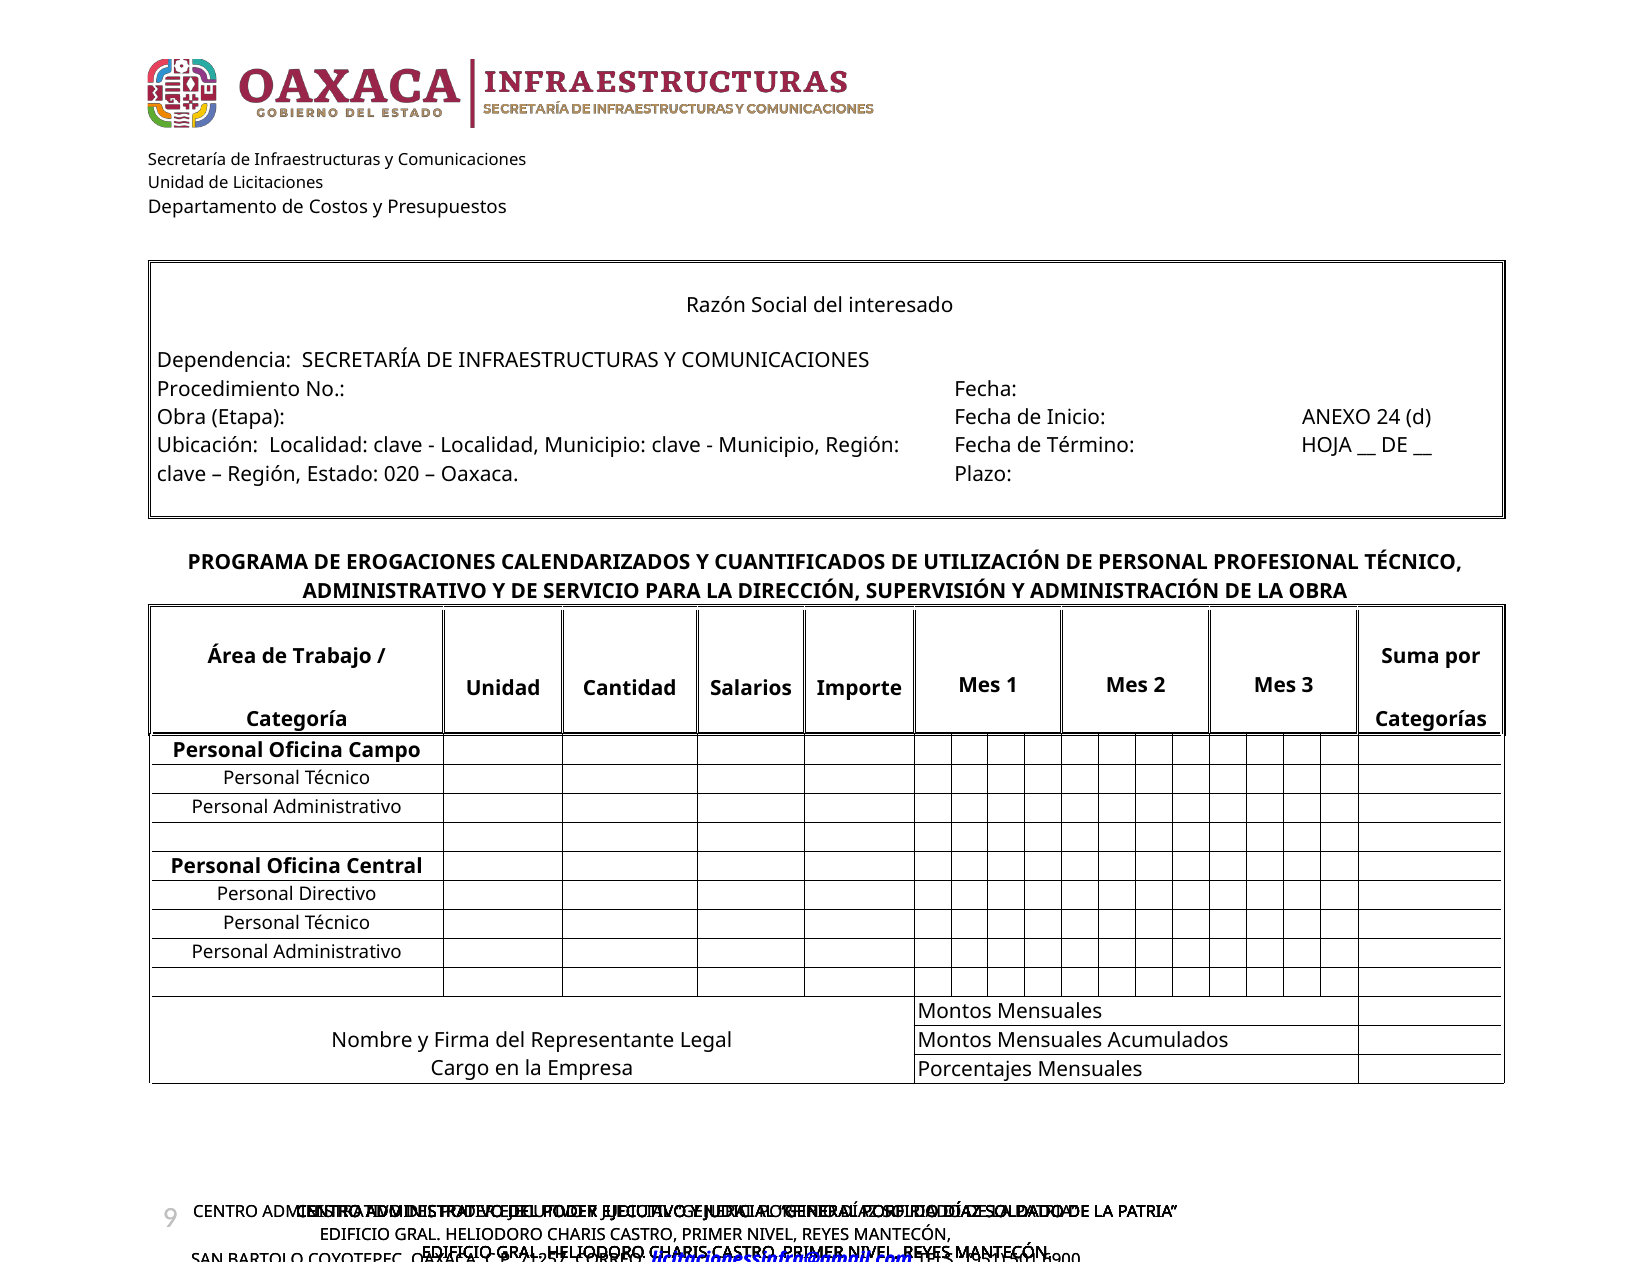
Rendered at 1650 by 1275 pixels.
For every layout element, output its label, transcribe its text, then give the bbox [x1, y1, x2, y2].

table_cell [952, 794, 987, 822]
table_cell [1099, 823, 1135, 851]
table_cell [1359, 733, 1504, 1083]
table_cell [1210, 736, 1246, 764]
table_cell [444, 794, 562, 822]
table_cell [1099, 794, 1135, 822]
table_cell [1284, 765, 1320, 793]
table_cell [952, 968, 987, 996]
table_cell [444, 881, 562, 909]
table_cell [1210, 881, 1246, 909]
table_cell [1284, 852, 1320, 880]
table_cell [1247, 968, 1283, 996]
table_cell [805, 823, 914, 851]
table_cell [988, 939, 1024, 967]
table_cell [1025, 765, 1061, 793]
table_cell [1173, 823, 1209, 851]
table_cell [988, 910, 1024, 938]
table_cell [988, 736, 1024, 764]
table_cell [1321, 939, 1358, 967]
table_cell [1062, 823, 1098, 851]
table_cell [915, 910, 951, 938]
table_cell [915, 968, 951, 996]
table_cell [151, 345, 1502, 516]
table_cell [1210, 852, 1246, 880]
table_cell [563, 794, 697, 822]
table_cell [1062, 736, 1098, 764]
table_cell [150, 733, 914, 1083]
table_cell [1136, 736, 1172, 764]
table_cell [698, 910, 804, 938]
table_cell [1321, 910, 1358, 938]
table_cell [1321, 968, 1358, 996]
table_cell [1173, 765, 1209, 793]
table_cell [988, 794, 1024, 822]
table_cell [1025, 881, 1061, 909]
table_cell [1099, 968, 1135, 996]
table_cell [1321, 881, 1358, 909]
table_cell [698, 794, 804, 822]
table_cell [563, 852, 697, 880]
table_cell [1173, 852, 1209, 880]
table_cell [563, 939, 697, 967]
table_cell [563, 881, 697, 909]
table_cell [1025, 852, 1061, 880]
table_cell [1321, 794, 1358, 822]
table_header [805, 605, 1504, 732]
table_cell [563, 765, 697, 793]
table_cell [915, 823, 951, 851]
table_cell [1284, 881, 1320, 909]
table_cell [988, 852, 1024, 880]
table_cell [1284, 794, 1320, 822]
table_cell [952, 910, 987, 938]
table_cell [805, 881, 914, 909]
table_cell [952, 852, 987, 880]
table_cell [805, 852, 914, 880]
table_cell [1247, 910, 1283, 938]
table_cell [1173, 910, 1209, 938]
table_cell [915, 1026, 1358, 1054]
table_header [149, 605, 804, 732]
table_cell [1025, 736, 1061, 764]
text PROGRAMA DE EROGACIONES CALENDARIZADOS Y CUANTIFICADOS DE UTILIZACIÓN DE PERSONAL PROFESIONAL TÉCNICO, ADMINISTRATIVO Y DE SERVICIO PARA LA DIRECCIÓN, SUPERVISIÓN Y ADMINISTRACIÓN DE LA OBRA [148, 547, 1502, 604]
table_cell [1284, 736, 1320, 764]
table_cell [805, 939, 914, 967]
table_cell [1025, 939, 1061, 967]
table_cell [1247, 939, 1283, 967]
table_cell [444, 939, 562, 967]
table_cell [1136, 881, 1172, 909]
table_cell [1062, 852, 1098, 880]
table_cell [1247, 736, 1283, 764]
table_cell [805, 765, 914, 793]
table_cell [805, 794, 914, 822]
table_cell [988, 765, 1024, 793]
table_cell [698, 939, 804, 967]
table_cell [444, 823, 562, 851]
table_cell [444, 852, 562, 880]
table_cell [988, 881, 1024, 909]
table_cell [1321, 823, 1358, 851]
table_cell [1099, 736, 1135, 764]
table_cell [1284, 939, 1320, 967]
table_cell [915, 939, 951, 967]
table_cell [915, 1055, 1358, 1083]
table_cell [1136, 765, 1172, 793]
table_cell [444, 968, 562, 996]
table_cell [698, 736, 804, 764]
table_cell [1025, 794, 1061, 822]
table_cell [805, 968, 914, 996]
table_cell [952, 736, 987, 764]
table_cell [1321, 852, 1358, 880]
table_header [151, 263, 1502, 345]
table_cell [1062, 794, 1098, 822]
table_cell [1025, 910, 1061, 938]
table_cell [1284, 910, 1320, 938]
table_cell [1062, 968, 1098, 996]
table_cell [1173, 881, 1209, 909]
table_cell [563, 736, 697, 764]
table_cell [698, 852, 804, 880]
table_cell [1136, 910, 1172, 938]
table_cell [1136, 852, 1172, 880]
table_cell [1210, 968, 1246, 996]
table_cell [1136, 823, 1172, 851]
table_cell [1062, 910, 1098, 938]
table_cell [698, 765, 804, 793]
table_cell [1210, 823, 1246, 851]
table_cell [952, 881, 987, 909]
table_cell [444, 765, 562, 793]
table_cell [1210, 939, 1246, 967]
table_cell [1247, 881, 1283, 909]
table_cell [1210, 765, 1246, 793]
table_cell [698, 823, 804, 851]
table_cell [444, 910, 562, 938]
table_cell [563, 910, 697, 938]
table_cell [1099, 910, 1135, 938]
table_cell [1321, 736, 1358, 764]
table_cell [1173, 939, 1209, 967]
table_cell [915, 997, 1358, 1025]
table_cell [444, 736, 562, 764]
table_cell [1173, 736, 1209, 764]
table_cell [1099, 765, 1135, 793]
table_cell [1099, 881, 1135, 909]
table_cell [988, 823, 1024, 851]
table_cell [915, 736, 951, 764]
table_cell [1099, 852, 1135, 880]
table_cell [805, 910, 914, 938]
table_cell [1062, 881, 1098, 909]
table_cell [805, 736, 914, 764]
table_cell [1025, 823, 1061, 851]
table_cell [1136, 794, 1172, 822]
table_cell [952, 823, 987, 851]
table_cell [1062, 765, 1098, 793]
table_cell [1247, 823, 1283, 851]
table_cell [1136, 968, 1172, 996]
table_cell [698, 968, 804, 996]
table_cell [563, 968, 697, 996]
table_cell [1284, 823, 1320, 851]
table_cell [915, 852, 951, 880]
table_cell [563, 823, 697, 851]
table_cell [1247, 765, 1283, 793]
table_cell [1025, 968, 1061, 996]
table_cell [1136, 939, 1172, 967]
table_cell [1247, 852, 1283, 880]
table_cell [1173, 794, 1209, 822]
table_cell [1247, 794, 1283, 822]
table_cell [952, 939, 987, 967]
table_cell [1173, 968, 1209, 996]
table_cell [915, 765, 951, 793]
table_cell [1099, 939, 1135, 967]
picture [147, 59, 898, 130]
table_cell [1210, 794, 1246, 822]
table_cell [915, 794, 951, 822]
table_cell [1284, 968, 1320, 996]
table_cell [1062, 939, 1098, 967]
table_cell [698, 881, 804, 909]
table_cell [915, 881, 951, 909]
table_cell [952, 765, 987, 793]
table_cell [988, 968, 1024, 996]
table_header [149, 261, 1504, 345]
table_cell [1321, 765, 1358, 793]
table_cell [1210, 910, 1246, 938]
